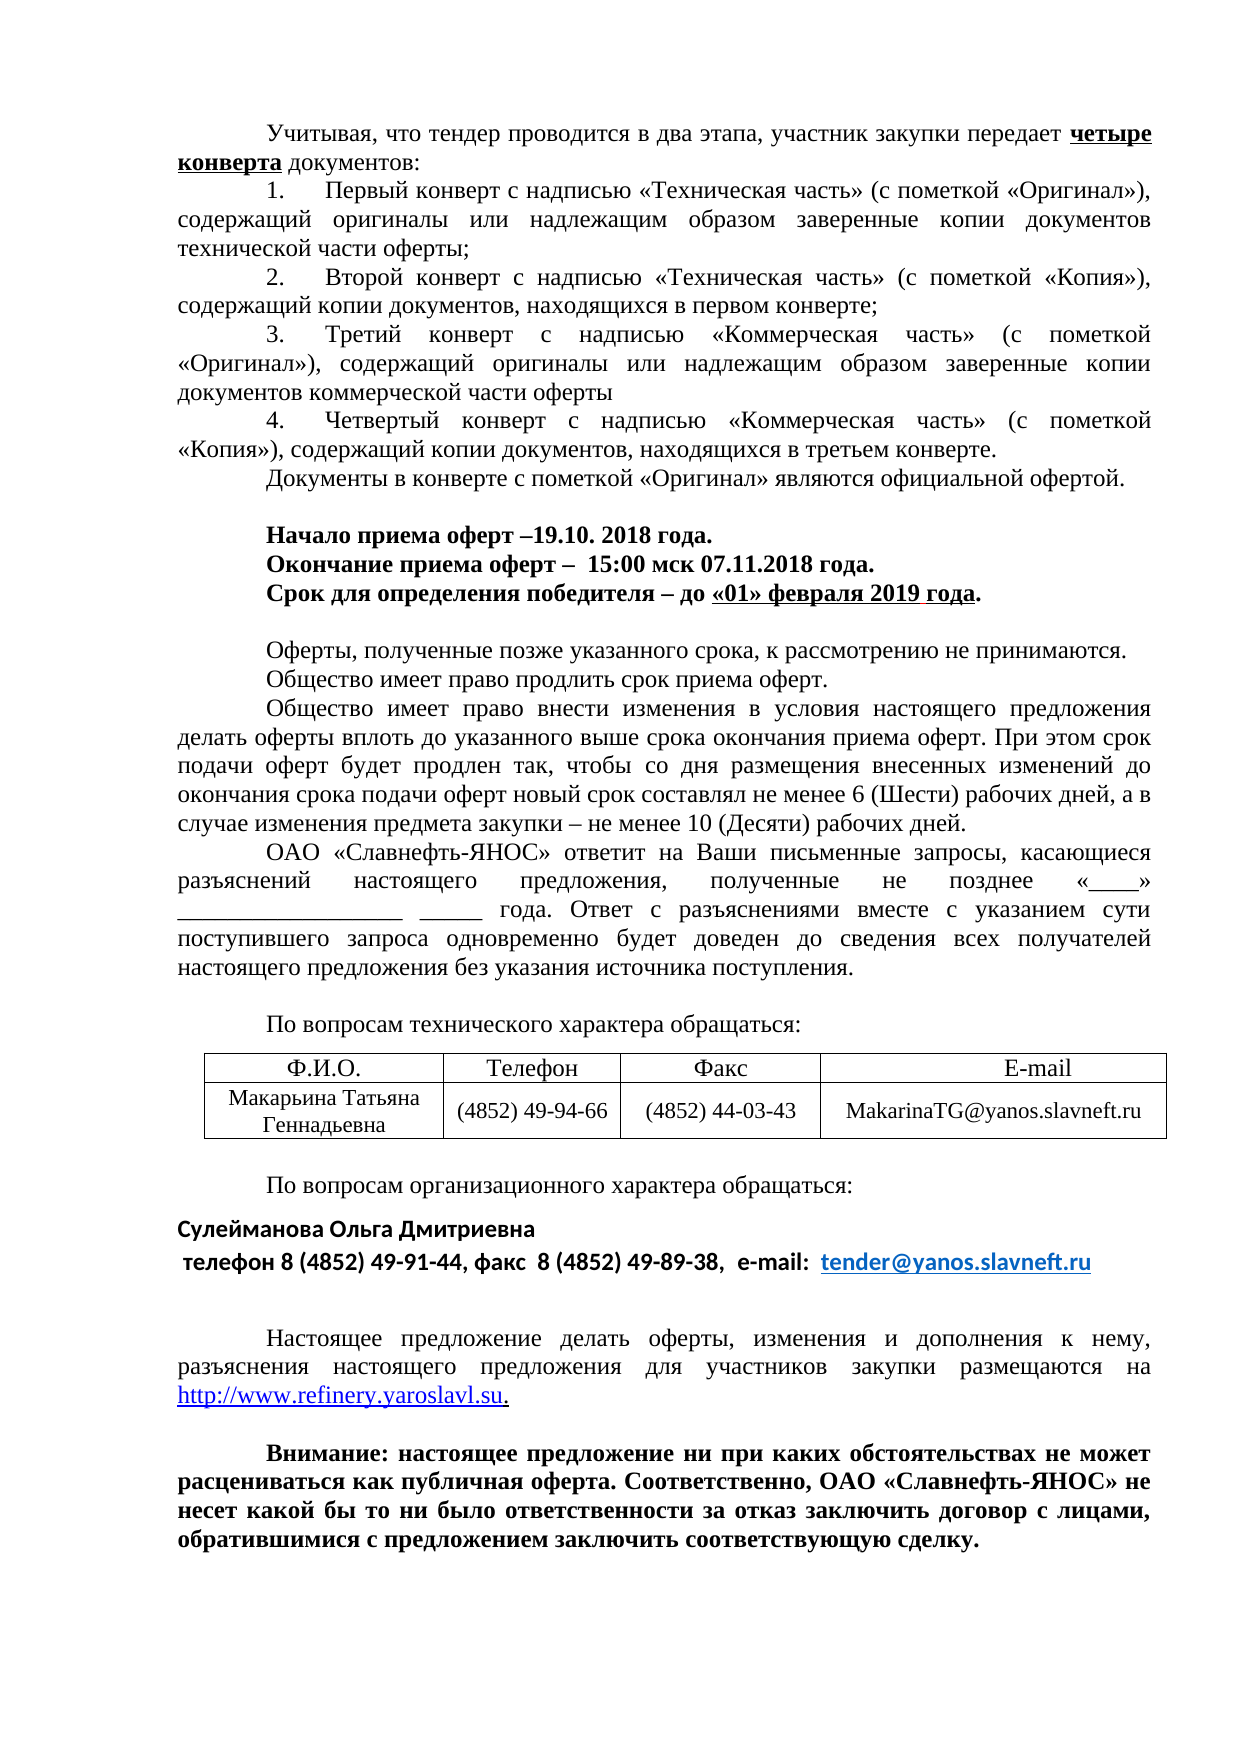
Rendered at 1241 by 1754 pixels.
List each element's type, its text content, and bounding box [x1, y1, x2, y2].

list Первый конверт с надписью «Техническая часть» (с пометкой «Оригинал»), содержащий оригиналы или надлежащим образом заверенные копии документов технической части оферты; [177, 176, 1152, 262]
text Начало приема оферт –19.10. 2018 года. [177, 521, 1152, 549]
text ОАО «Славнефть-ЯНОС» ответит на Ваши письменные запросы, касающиеся разъяснений настоящего предложения, полученные не позднее «____» __________________ _____ года. Ответ с разъяснениями вместе с указанием сути поступившего запроса одновременно будет доведен до сведения всех получателей настоящего предложения без указания источника поступления. [177, 837, 1152, 981]
table_cell Макарьина Татьяна Геннадьевна [205, 1083, 443, 1138]
table_header Ф.И.О. [205, 1054, 443, 1082]
text Настоящее предложение делать оферты, изменения и дополнения к нему, разъяснения настоящего предложения для участников закупки размещаются на http://www.refinery.yaroslavl.su. [177, 1323, 1152, 1409]
text По вопросам технического характера обращаться: [177, 1009, 1152, 1038]
text Общество имеет право продлить срок приема оферт. [177, 664, 1152, 693]
text Оферты, полученные позже указанного срока, к рассмотрению не принимаются. [177, 636, 1152, 664]
table_cell (4852) 44-03-43 [621, 1083, 820, 1138]
list Четвертый конверт с надписью «Коммерческая часть» (с пометкой «Копия»), содержащий копии документов, находящихся в третьем конверте. [177, 406, 1152, 463]
table_header Телефон [444, 1054, 620, 1082]
text Учитывая, что тендер проводится в два этапа, участник закупки передает четыре конверта документов: [177, 118, 1152, 176]
text По вопросам организационного характера обращаться: [177, 1171, 1152, 1199]
table_cell MakarinaTG@yanos.slavneft.ru [821, 1083, 1166, 1138]
table_header Факс [621, 1054, 820, 1082]
table_cell (4852) 49-94-66 [444, 1083, 620, 1138]
list Третий конверт с надписью «Коммерческая часть» (с пометкой «Оригинал»), содержащий оригиналы или надлежащим образом заверенные копии документов коммерческой части оферты [177, 319, 1152, 406]
text Документы в конверте с пометкой «Оригинал» являются официальной офертой. [177, 463, 1152, 492]
list Второй конверт с надписью «Техническая часть» (с пометкой «Копия»), содержащий копии документов, находящихся в первом конверте; [177, 262, 1152, 319]
text Срок для определения победителя – до «01» февраля 2019 года. [177, 578, 1152, 607]
text Окончание приема оферт – 15:00 мск 07.11.2018 года. [177, 549, 1152, 578]
text Внимание: настоящее предложение ни при каких обстоятельствах не может расцениваться как публичная оферта. Соответственно, ОАО «Славнефть-ЯНОС» не несет какой бы то ни было ответственности за отказ заключить договор с лицами, обратившимися с предложением заключить соответствующую сделку. [177, 1438, 1152, 1553]
text Сулейманова Ольга Дмитриевна [177, 1214, 1152, 1244]
table_header E-mail [821, 1054, 1166, 1082]
text Общество имеет право внести изменения в условия настоящего предложения делать оферты вплоть до указанного выше срока окончания приема оферт. При этом срок подачи оферт будет продлен так, чтобы со дня размещения внесенных изменений до окончания срока подачи оферт новый срок составлял не менее 6 (Шести) рабочих дней, а в случае изменения предмета закупки – не менее 10 (Десяти) рабочих дней. [177, 693, 1152, 837]
text телефон 8 (4852) 49-91-44, факс 8 (4852) 49-89-38, e-mail: tender@yanos.slavneft.ru [177, 1247, 1152, 1277]
